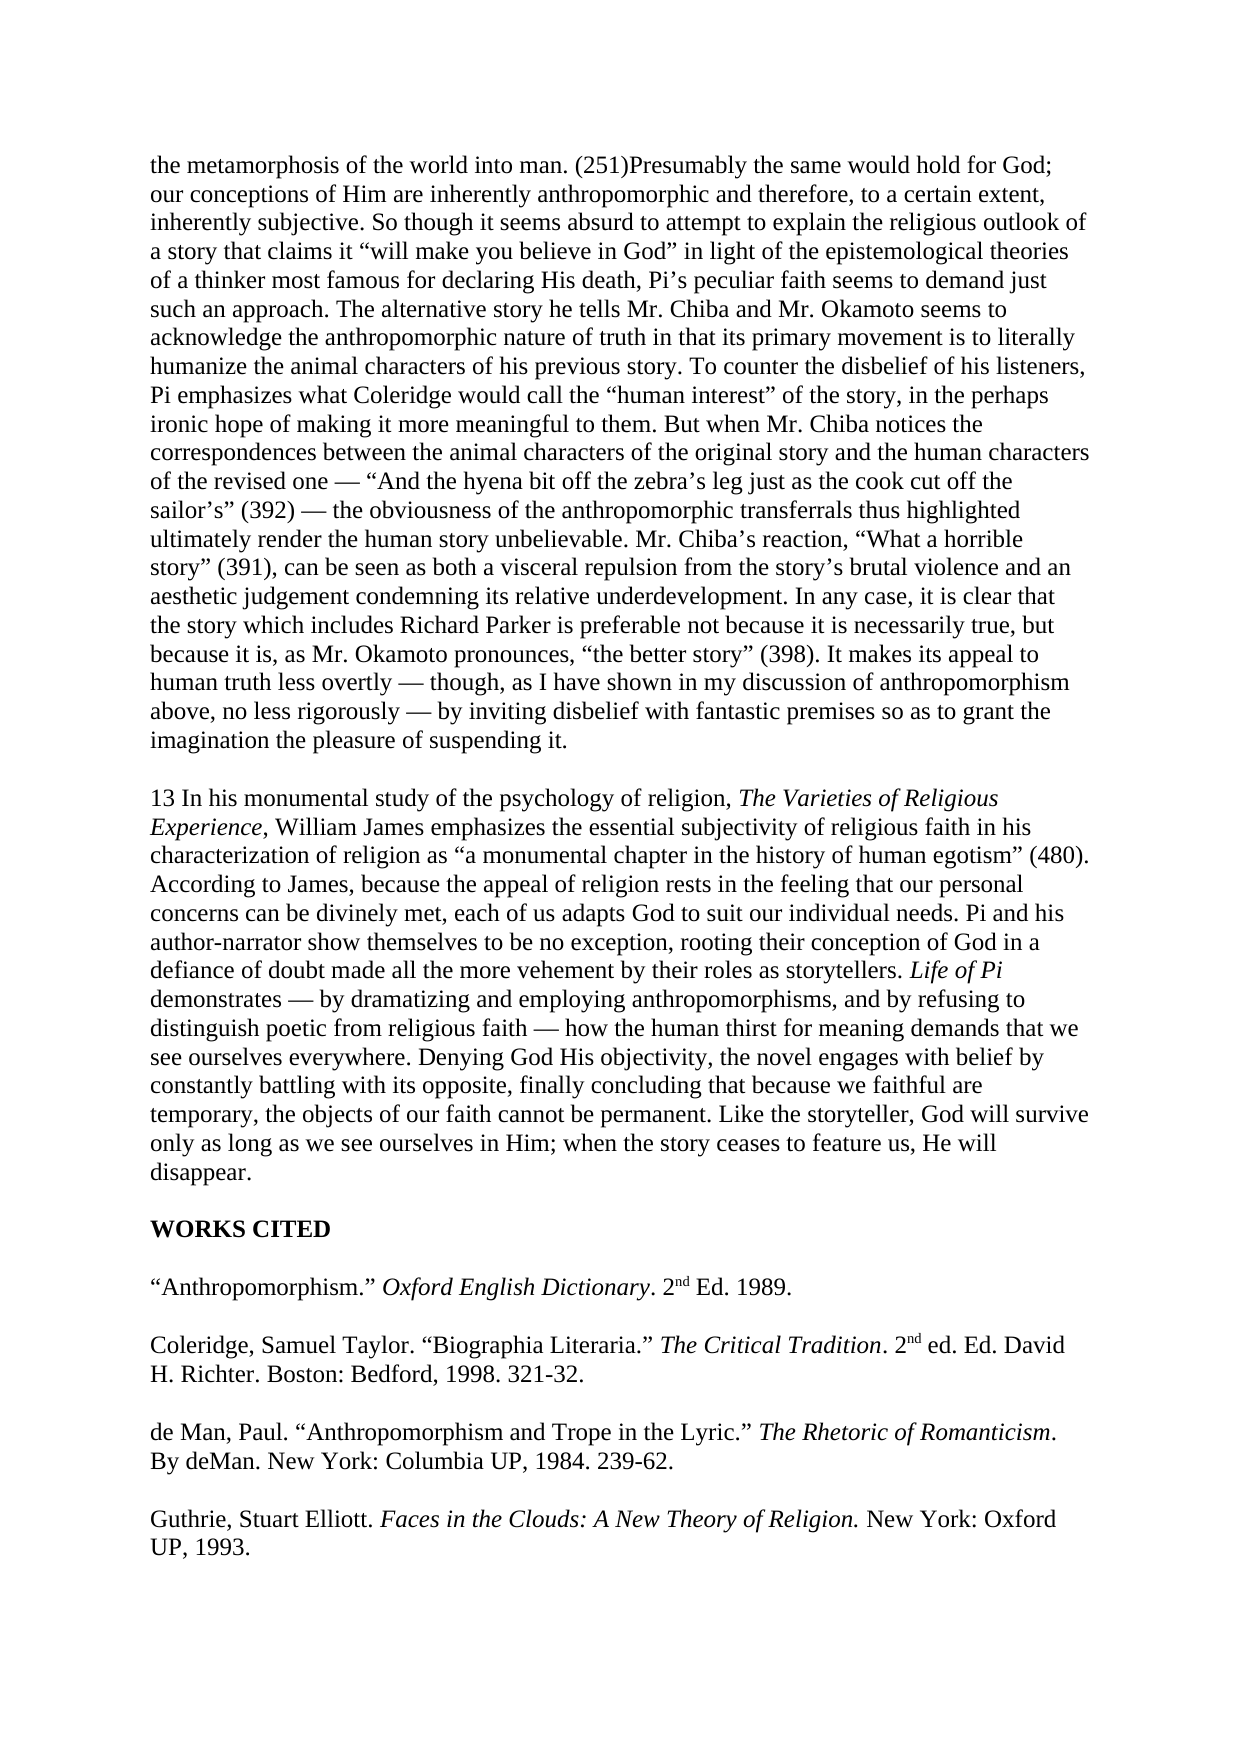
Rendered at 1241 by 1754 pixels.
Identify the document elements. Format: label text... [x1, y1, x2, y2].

text “Anthropomorphism.” Oxford English Dictionary. 2nd Ed. 1989. [150, 1272, 1090, 1301]
text WORKS CITED [150, 1214, 1090, 1243]
text de Man, Paul. “Anthropomorphism and Trope in the Lyric.” The Rhetoric of Romanticism. By deMan. New York: Columbia UP, 1984. 239-62. [150, 1417, 1090, 1474]
text 13 In his monumental study of the psychology of religion, The Varieties of Religious Experience, William James emphasizes the essential subjectivity of religious faith in his characterization of religion as “a monumental chapter in the history of human egotism” (480). According to James, because the appeal of religion rests in the feeling that our personal concerns can be divinely met, each of us adapts God to suit our individual needs. Pi and his author-narrator show themselves to be no exception, rooting their conception of God in a defiance of doubt made all the more vehement by their roles as storytellers. Life of Pi demonstrates — by dramatizing and employing anthropomorphisms, and by refusing to distinguish poetic from religious faith — how the human thirst for meaning demands that we see ourselves everywhere. Denying God His objectivity, the novel engages with belief by constantly battling with its opposite, finally concluding that because we faithful are temporary, the objects of our faith cannot be permanent. Like the storyteller, God will survive only as long as we see ourselves in Him; when the story ceases to feature us, He will disappear. [150, 783, 1090, 1185]
text Guthrie, Stuart Elliott. Faces in the Clouds: A New Theory of Religion. New York: Oxford UP, 1993. [150, 1504, 1090, 1561]
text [150, 150, 1090, 754]
text Coleridge, Samuel Taylor. “Biographia Literaria.” The Critical Tradition. 2nd ed. Ed. David H. Richter. Boston: Bedford, 1998. 321-32. [150, 1330, 1090, 1388]
